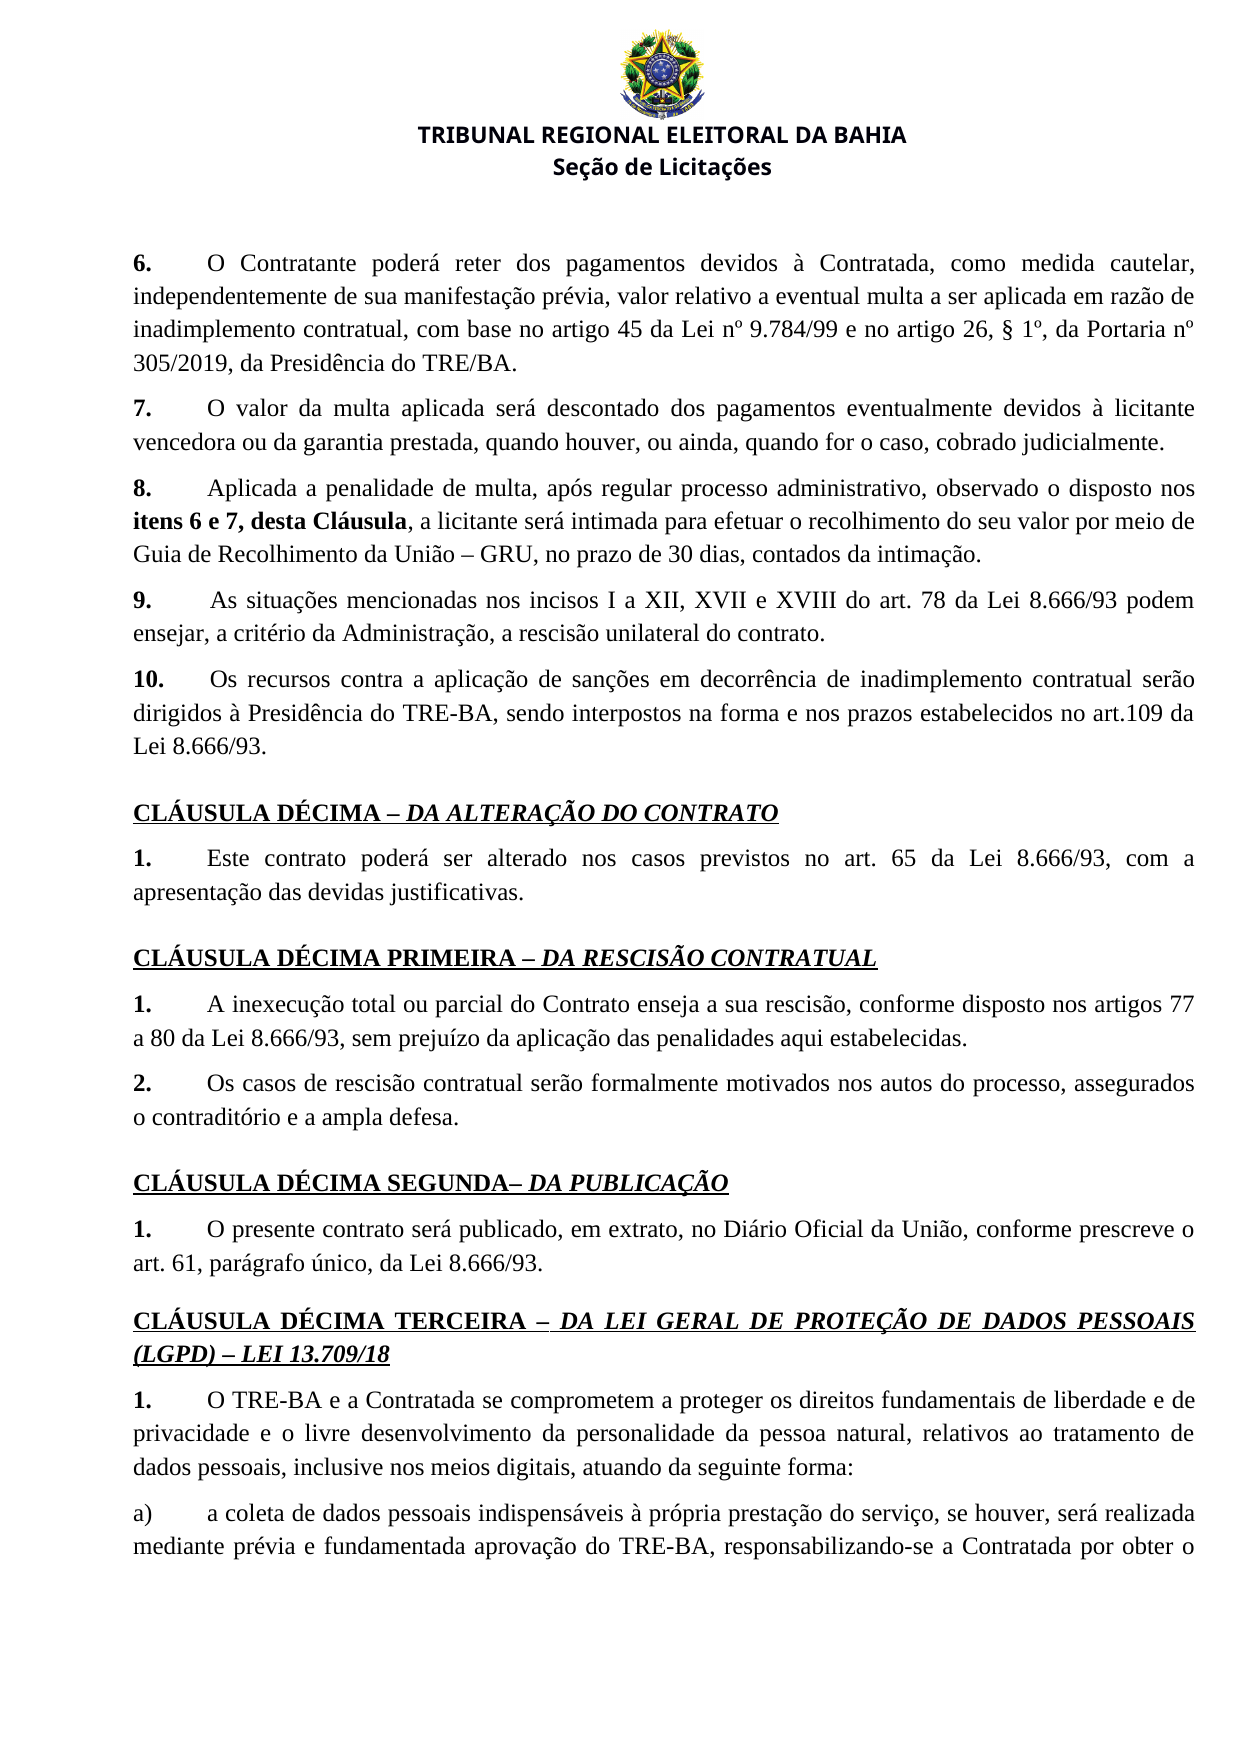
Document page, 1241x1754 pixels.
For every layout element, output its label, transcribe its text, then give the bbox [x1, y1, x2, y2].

text CLÁUSULA DÉCIMA TERCEIRA – DA LEI GERAL DE PROTEÇÃO DE DADOS PESSOAIS (LGPD) – LEI 13.709/18 [133, 1332, 1196, 1369]
text 7. O valor da multa aplicada será descontado dos pagamentos eventualmente devidos à licitante vencedora ou da garantia prestada, quando houver, ou ainda, quando for o caso, cobrado judicialmente. [133, 390, 1196, 457]
text 2. Os casos de rescisão contratual serão formalmente motivados nos autos do processo, assegurados o contraditório e a ampla defesa. [133, 1065, 1196, 1132]
text CLÁUSULA DÉCIMA PRIMEIRA – DA RESCISÃO CONTRATUAL [133, 940, 1196, 973]
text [133, 1494, 1196, 1561]
text CLÁUSULA DÉCIMA SEGUNDA– DA PUBLICAÇÃO [133, 1165, 1196, 1198]
text 8. Aplicada a penalidade de multa, após regular processo administrativo, observado o disposto nos itens 6 e 7, desta Cláusula, a licitante será intimada para efetuar o recolhimento do seu valor por meio de Guia de Recolhimento da União – GRU, no prazo de 30 dias, contados da intimação. [133, 469, 1196, 569]
text 6. O Contratante poderá reter dos pagamentos devidos à Contratada, como medida cautelar, independentemente de sua manifestação prévia, valor relativo a eventual multa a ser aplicada em razão de inadimplemento contratual, com base no artigo 45 da Lei nº 9.784/99 e no artigo 26, § 1º, da Portaria nº 305/2019, da Presidência do TRE/BA. [133, 244, 1196, 378]
text 1. O TRE-BA e a Contratada se comprometem a proteger os direitos fundamentais de liberdade e de privacidade e o livre desenvolvimento da personalidade da pessoa natural, relativos ao tratamento de dados pessoais, inclusive nos meios digitais, atuando da seguinte forma: [133, 1382, 1196, 1482]
text 9. As situações mencionadas nos incisos I a XII, XVII e XVIII do art. 78 da Lei 8.666/93 podem ensejar, a critério da Administração, a rescisão unilateral do contrato. [133, 582, 1196, 648]
text 1. Este contrato poderá ser alterado nos casos previstos no art. 65 da Lei 8.666/93, com a apresentação das devidas justificativas. [133, 840, 1196, 907]
text CLÁUSULA DÉCIMA – DA ALTERAÇÃO DO CONTRATO [133, 794, 1196, 828]
text 1. A inexecução total ou parcial do Contrato enseja a sua rescisão, conforme disposto nos artigos 77 a 80 da Lei 8.666/93, sem prejuízo da aplicação das penalidades aqui estabelecidas. [133, 986, 1196, 1053]
text CLÁUSULA DÉCIMA TERCEIRA – DA LEI GERAL DE PROTEÇÃO DE DADOS PESSOAIS (LGPD) – LEI 13.709/18 [133, 1303, 1196, 1331]
text 1. O presente contrato será publicado, em extrato, no Diário Oficial da União, conforme prescreve o art. 61, parágrafo único, da Lei 8.666/93. [133, 1211, 1196, 1278]
text 10. Os recursos contra a aplicação de sanções em decorrência de inadimplemento contratual serão dirigidos à Presidência do TRE-BA, sendo interpostos na forma e nos prazos estabelecidos no art.109 da Lei 8.666/93. [133, 661, 1196, 761]
